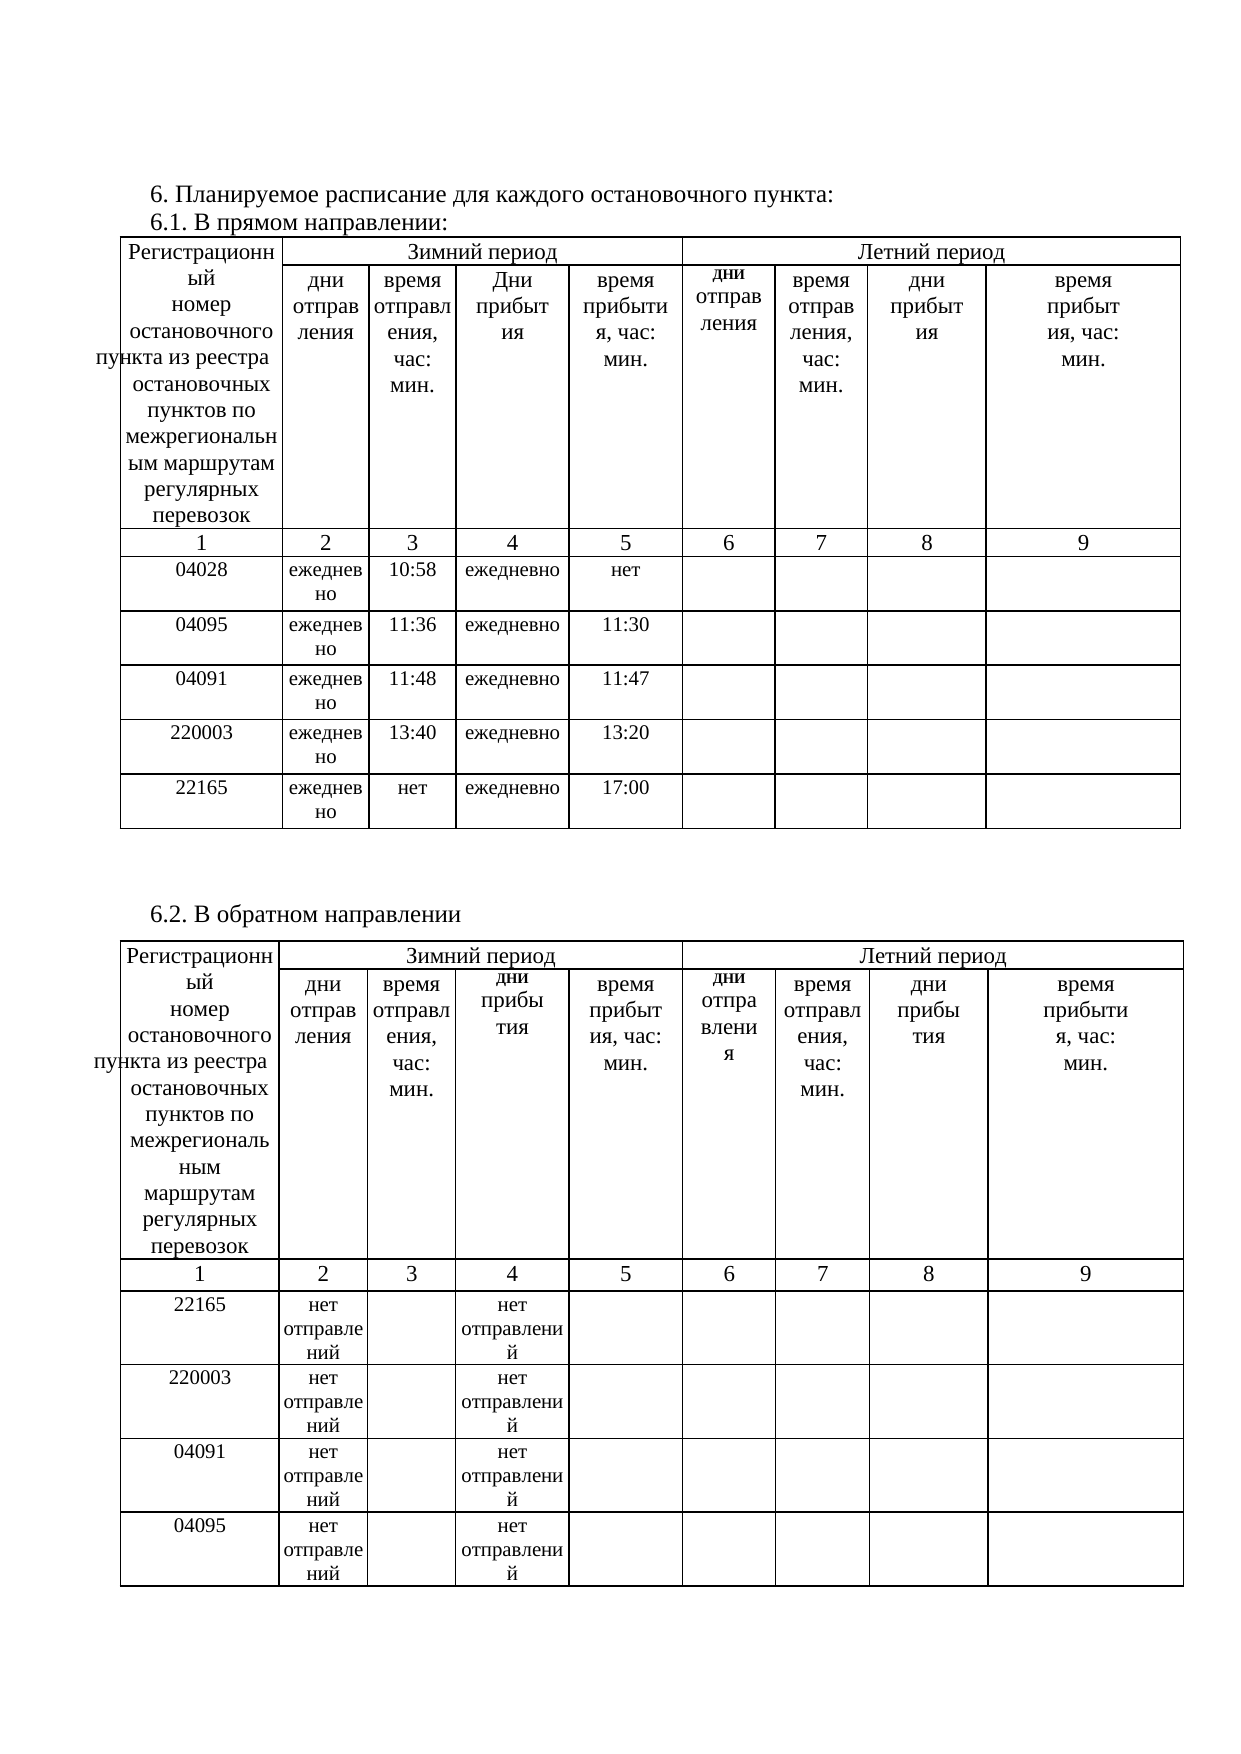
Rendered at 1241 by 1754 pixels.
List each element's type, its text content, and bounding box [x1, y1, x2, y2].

table_cell [868, 666, 985, 719]
table_cell [776, 1292, 869, 1364]
table_cell [776, 775, 867, 827]
table_cell время прибыт ия, час: мин. [570, 970, 682, 1258]
table_cell 04091 [121, 666, 282, 719]
text 6.1. В прямом направлении: [150, 207, 1090, 236]
table_cell [868, 720, 985, 773]
table_cell 04095 [121, 1513, 278, 1585]
table_cell [683, 1439, 775, 1511]
table_cell 11:36 [370, 612, 455, 664]
table_cell [870, 1292, 987, 1364]
table_cell [570, 1439, 682, 1511]
table_cell 8 [870, 1260, 987, 1290]
table_cell 11:48 [370, 666, 455, 719]
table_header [121, 942, 278, 1258]
table_cell 2 [283, 529, 368, 556]
table_cell [870, 1365, 987, 1437]
table_cell ежедневно [283, 612, 368, 664]
table_cell ежедневно [457, 612, 568, 664]
table_cell время прибыти я, час: мин. [989, 970, 1183, 1258]
table_cell ДНИ прибы тия [456, 970, 568, 1258]
table_cell [368, 1365, 455, 1437]
table_cell [368, 1439, 455, 1511]
table_cell 220003 [121, 720, 282, 773]
table_cell нет отправлений [280, 1439, 367, 1511]
table_header Летний период [683, 942, 1183, 968]
table_cell 3 [368, 1260, 455, 1290]
table_cell 5 [570, 1260, 682, 1290]
table_cell нет отправлений [456, 1439, 568, 1511]
table_cell Дни прибыт ия [457, 266, 568, 528]
table_cell [776, 1513, 869, 1585]
table_cell [570, 1365, 682, 1437]
text 6.2. В обратном направлении [150, 899, 1090, 928]
table_cell нет отправлений [456, 1292, 568, 1364]
table_cell нет отправлений [280, 1513, 367, 1585]
table_cell время отправ ления, час: мин. [776, 266, 867, 528]
table_cell 9 [987, 529, 1180, 556]
table_cell [868, 557, 985, 610]
table_cell [776, 612, 867, 664]
table_cell [368, 1513, 455, 1585]
table_cell [870, 1513, 987, 1585]
table_header Зимний период [283, 238, 682, 264]
table_cell [989, 1513, 1183, 1585]
table_cell [868, 775, 985, 827]
table_cell [987, 720, 1180, 773]
table_cell ежедневно [457, 720, 568, 773]
table_cell 4 [457, 529, 568, 556]
table_cell 7 [776, 1260, 869, 1290]
text 6. Планируемое расписание для каждого остановочного пункта: [150, 179, 1090, 207]
table_header Зимний период [280, 942, 682, 968]
table_cell [987, 612, 1180, 664]
table_cell [683, 612, 774, 664]
table_cell нет отправлений [456, 1513, 568, 1585]
table_cell [868, 612, 985, 664]
table_cell [683, 666, 774, 719]
table_cell [368, 1292, 455, 1364]
table_cell [570, 1513, 682, 1585]
table_cell время отправл ения, час: мин. [776, 970, 869, 1258]
table_cell ДНИ отпра влени я [683, 970, 775, 1258]
table_cell дни прибы тия [870, 970, 987, 1258]
table_cell 4 [456, 1260, 568, 1290]
table_cell 17:00 [570, 775, 682, 827]
table_cell 11:30 [570, 612, 682, 664]
table_cell дни отправ ления [283, 266, 368, 528]
table_cell ДНИ отправ ления [683, 266, 774, 528]
table_cell [683, 1365, 775, 1437]
table_cell [683, 1292, 775, 1364]
table_cell 7 [776, 529, 867, 556]
table_cell ежедневно [283, 720, 368, 773]
table_cell нет [570, 557, 682, 610]
table_cell 220003 [121, 1365, 278, 1437]
table_cell [989, 1292, 1183, 1364]
table_cell [776, 1365, 869, 1437]
table_cell нет отправлений [456, 1365, 568, 1437]
table_cell ежедневно [457, 557, 568, 610]
table_cell [989, 1439, 1183, 1511]
table_cell 04091 [121, 1439, 278, 1511]
table_cell время отправл ения, час: мин. [368, 970, 455, 1258]
table_cell 6 [683, 1260, 775, 1290]
table_cell [987, 557, 1180, 610]
table_cell время прибыт ия, час: мин. [987, 266, 1180, 528]
table_cell 1 [121, 1260, 278, 1290]
table_cell 2 [280, 1260, 367, 1290]
table_cell нет отправлений [280, 1292, 367, 1364]
table_cell [776, 666, 867, 719]
table_cell [989, 1365, 1183, 1437]
table_cell ежедневно [457, 666, 568, 719]
table_cell 9 [989, 1260, 1183, 1290]
table_header Регистрационный номер остановочного пункта из реестра остановочных пунктов по межрегиональным маршрутам регулярных перевозок [121, 238, 282, 528]
table_cell [683, 720, 774, 773]
table_cell нет [370, 775, 455, 827]
table_cell [683, 775, 774, 827]
table_cell 11:47 [570, 666, 682, 719]
table_cell 3 [370, 529, 455, 556]
table_header Летний период [683, 238, 1180, 264]
table_cell 22165 [121, 1292, 278, 1364]
table_cell 1 [121, 529, 282, 556]
table_cell ежедневно [283, 666, 368, 719]
table_cell ежедневно [457, 775, 568, 827]
table_cell 5 [570, 529, 682, 556]
table_cell [776, 557, 867, 610]
table_cell [776, 720, 867, 773]
table_cell 10:58 [370, 557, 455, 610]
table_cell 8 [868, 529, 985, 556]
table_cell 04095 [121, 612, 282, 664]
table_cell дни отправ ления [280, 970, 367, 1258]
table_cell ежедневно [283, 775, 368, 827]
table_cell дни прибыт ия [868, 266, 985, 528]
table_cell ежедневно [283, 557, 368, 610]
table_cell 22165 [121, 775, 282, 827]
table_cell время прибыти я, час: мин. [570, 266, 682, 528]
table_cell время отправл ения, час: мин. [370, 266, 455, 528]
table_cell [683, 557, 774, 610]
table_cell нет отправлений [280, 1365, 367, 1437]
table_cell [870, 1439, 987, 1511]
table_cell [570, 1292, 682, 1364]
table_cell 04028 [121, 557, 282, 610]
table_cell [987, 666, 1180, 719]
table_cell 13:40 [370, 720, 455, 773]
table_cell [987, 775, 1180, 827]
table_cell [683, 1513, 775, 1585]
table_cell 6 [683, 529, 774, 556]
table_cell 13:20 [570, 720, 682, 773]
table_cell [776, 1439, 869, 1511]
